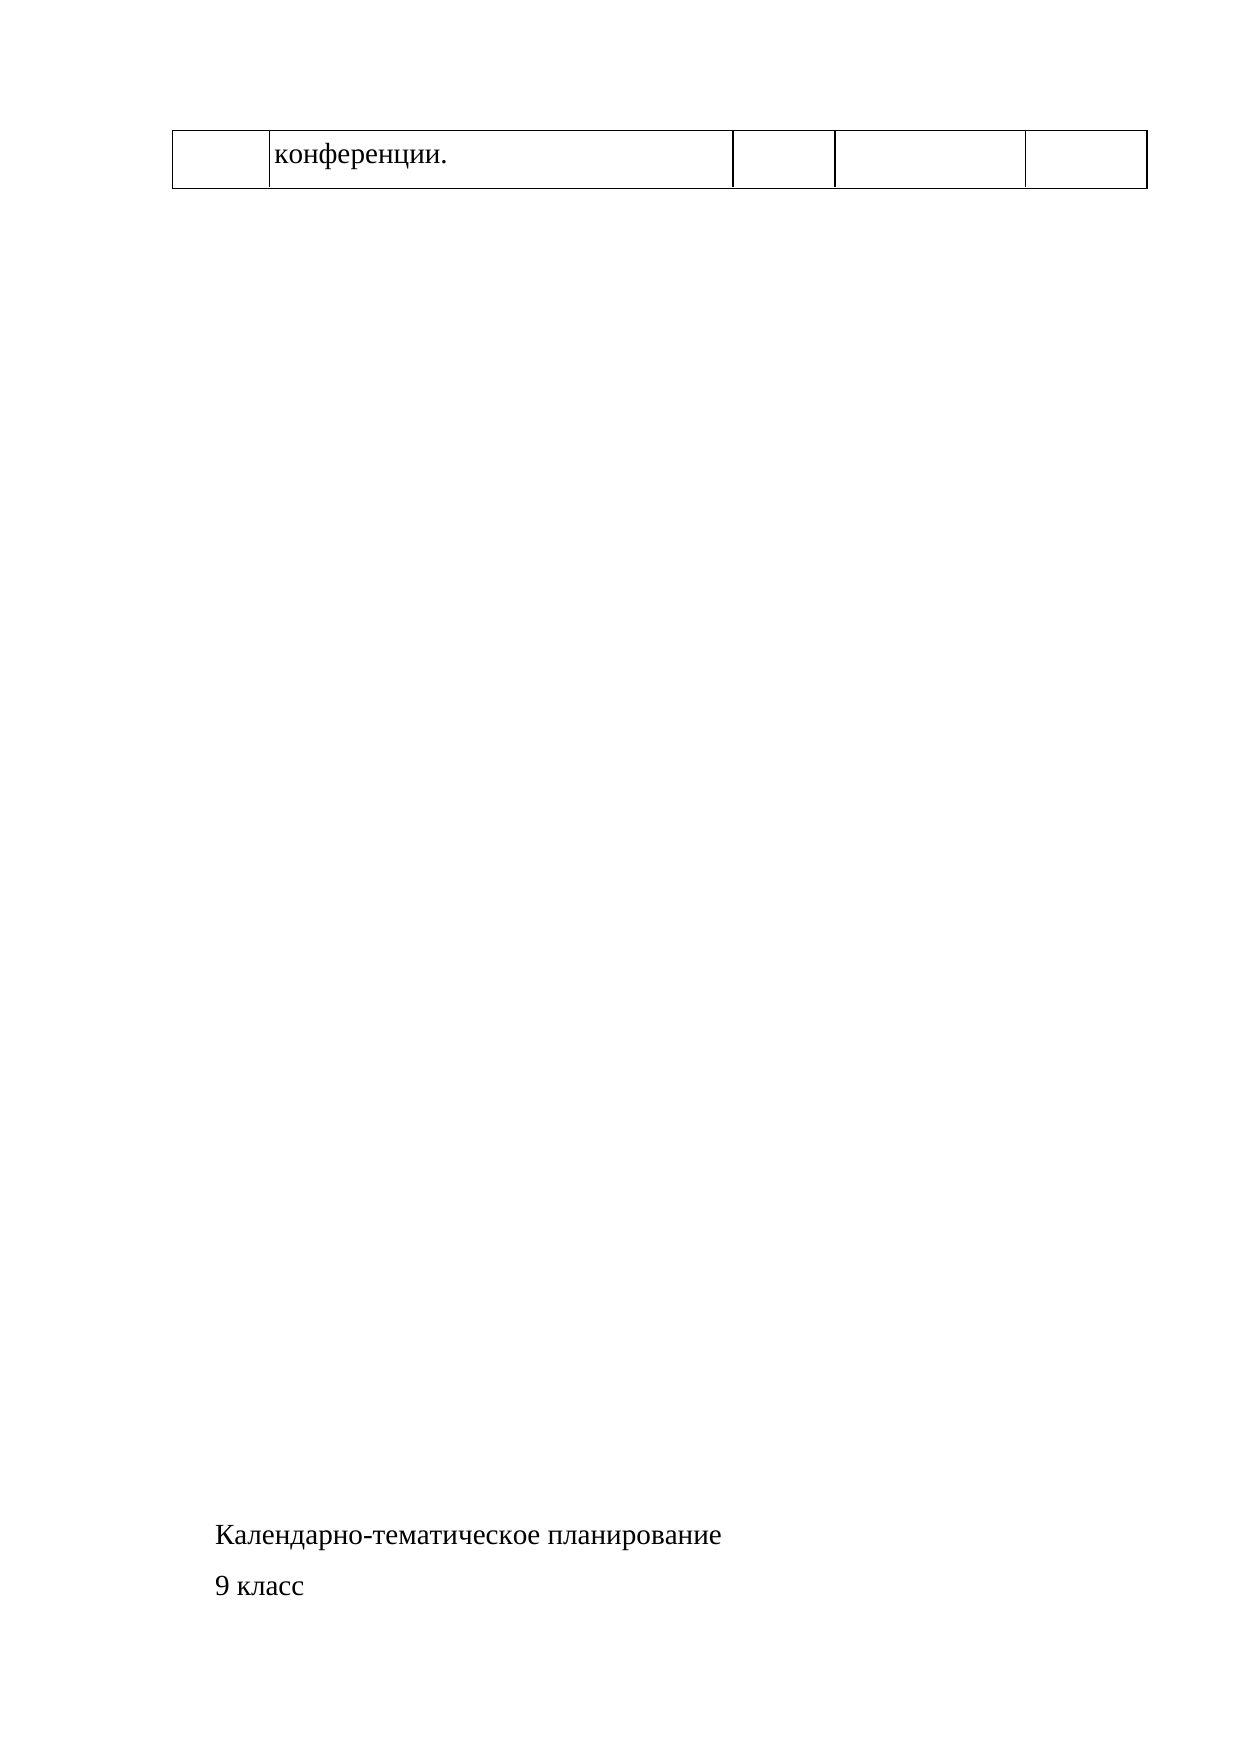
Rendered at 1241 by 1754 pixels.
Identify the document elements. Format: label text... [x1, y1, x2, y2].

table_cell 1 [734, 131, 834, 187]
table_cell 35 [173, 131, 269, 187]
table_cell [836, 131, 1025, 187]
table_cell [1026, 131, 1146, 187]
text 9 класс [177, 1568, 1152, 1601]
text Календарно-тематическое планирование [177, 1517, 1152, 1551]
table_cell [270, 131, 732, 187]
